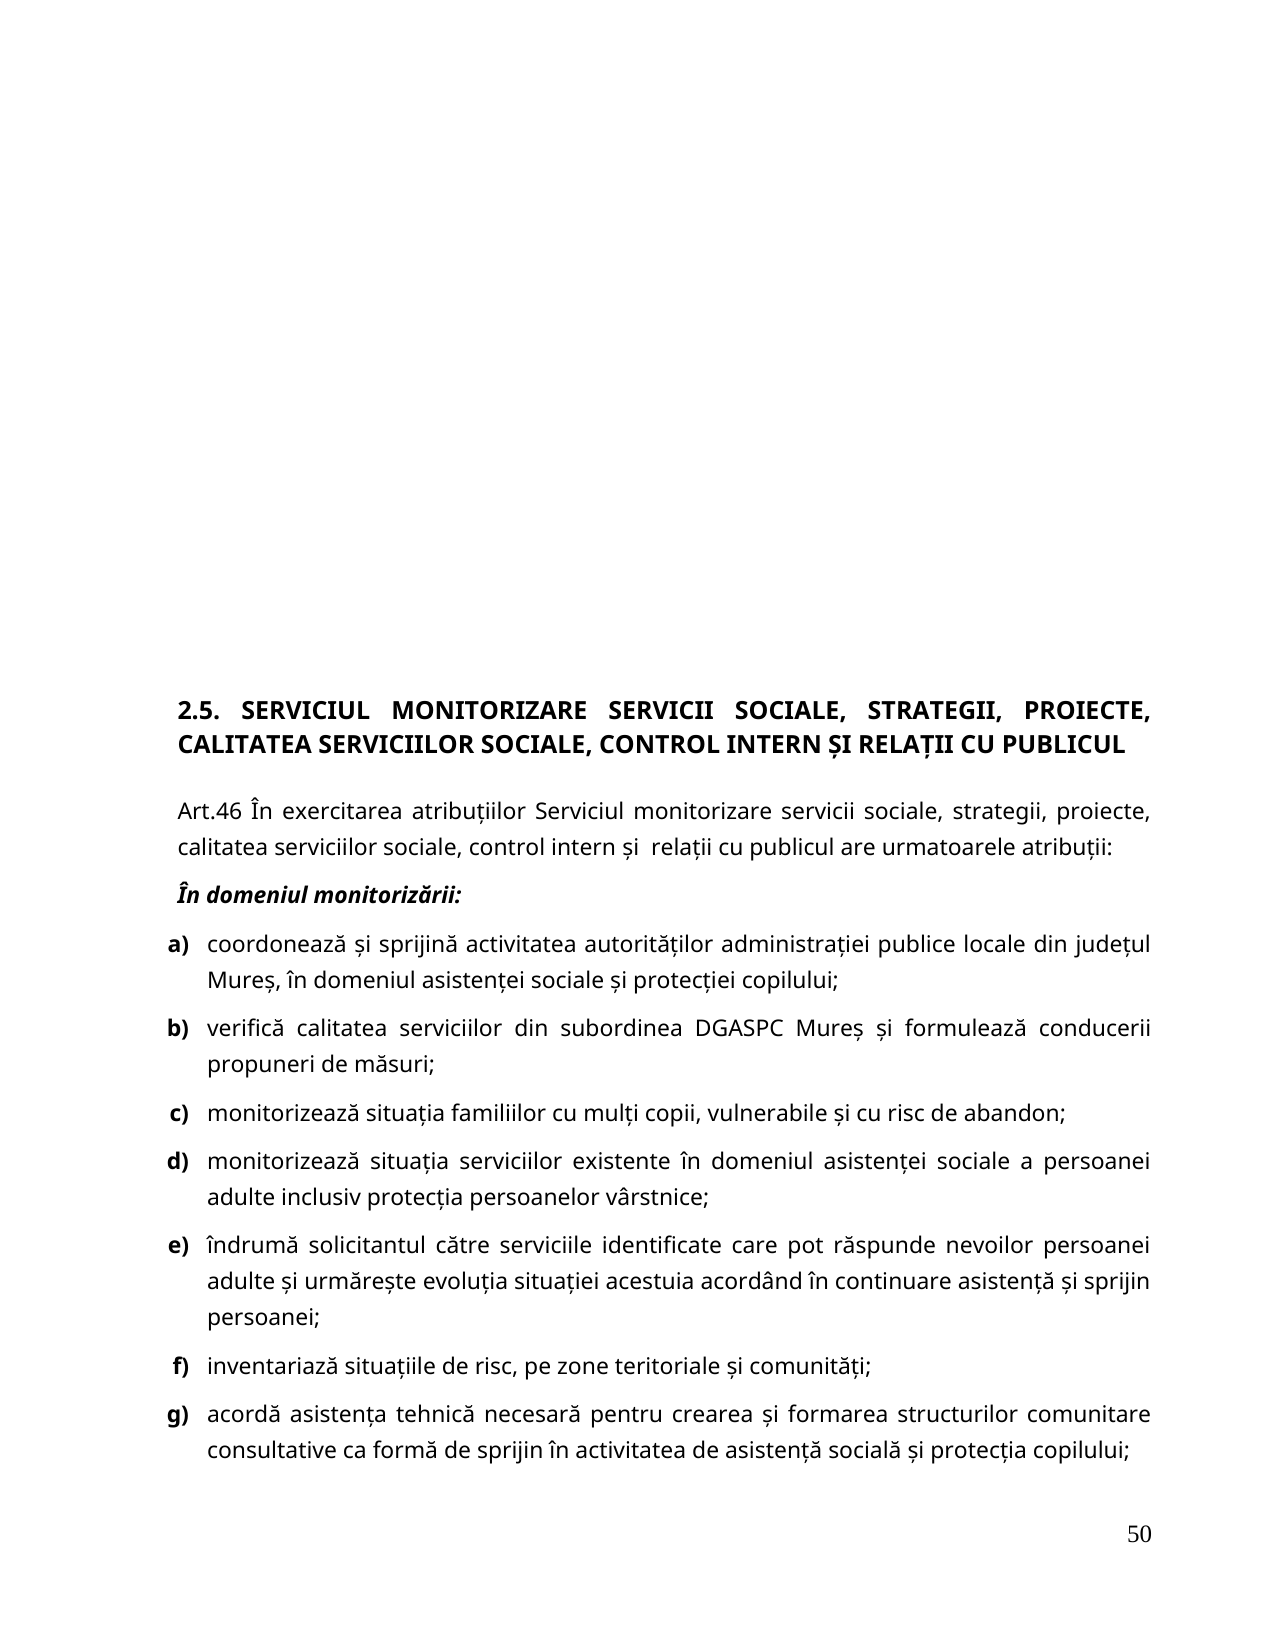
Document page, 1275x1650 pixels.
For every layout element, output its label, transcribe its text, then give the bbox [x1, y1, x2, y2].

text În domeniul monitorizării: [177, 879, 1152, 911]
list inventariază situaţiile de risc, pe zone teritoriale şi comunităţi; [189, 1349, 1152, 1381]
text 2.5. SERVICIUL MONITORIZARE SERVICII SOCIALE, STRATEGII, PROIECTE, CALITATEA SERVICIILOR SOCIALE, CONTROL INTERN ŞI RELAŢII CU PUBLICUL [177, 693, 1152, 761]
text Art.46 În exercitarea atribuţiilor Serviciul monitorizare servicii sociale, strategii, proiecte, calitatea serviciilor sociale, control intern și relaţii cu publicul are urmatoarele atribuţii: [177, 795, 1152, 862]
list acordă asistenţa tehnică necesară pentru crearea şi formarea structurilor comunitare consultative ca formă de sprijin în activitatea de asistenţă socială şi protecţia copilului; [189, 1398, 1152, 1465]
list îndrumă solicitantul către serviciile identificate care pot răspunde nevoilor persoanei adulte şi urmăreşte evoluţia situaţiei acestuia acordând în continuare asistenţă şi sprijin persoanei; [189, 1229, 1152, 1332]
list coordonează şi sprijină activitatea autorităţilor administraţiei publice locale din judeţul Mureş, în domeniul asistenţei sociale şi protecţiei copilului; [189, 928, 1152, 995]
list monitorizează situaţia serviciilor existente în domeniul asistenţei sociale a persoanei adulte inclusiv protecţia persoanelor vârstnice; [189, 1145, 1152, 1212]
list verifică calitatea serviciilor din subordinea DGASPC Mureş şi formulează conducerii propuneri de măsuri; [189, 1012, 1152, 1079]
list monitorizează situaţia familiilor cu mulţi copii, vulnerabile şi cu risc de abandon; [189, 1096, 1152, 1128]
